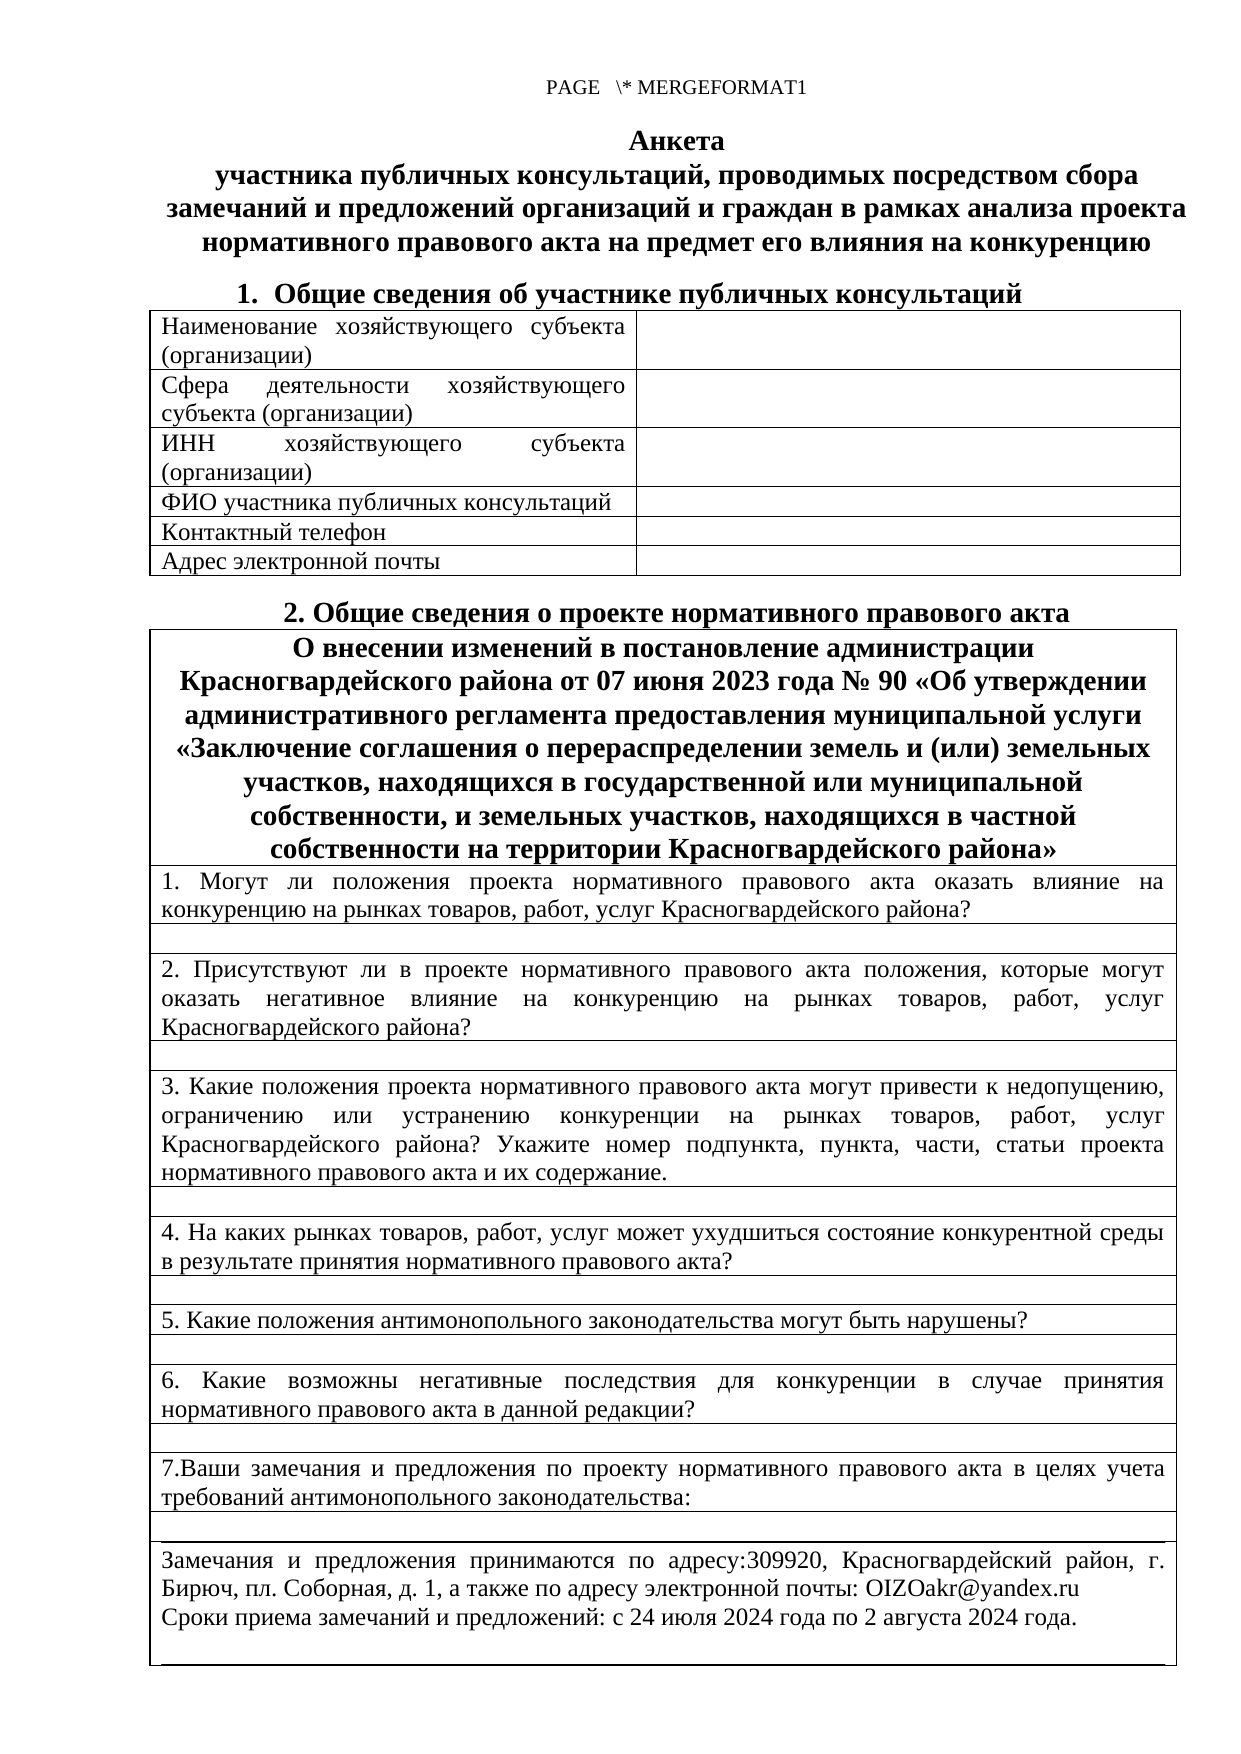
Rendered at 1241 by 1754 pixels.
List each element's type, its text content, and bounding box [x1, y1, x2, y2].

table_cell 4. На каких рынках товаров, работ, услуг может ухудшиться состояние конкурентной среды в результате принятия нормативного правового акта? [151, 1217, 1176, 1274]
text участника публичных консультаций, проводимых посредством сбора замечаний и предложений организаций и граждан в рамках анализа проекта нормативного правового акта на предмет его влияния на конкуренцию [161, 157, 1192, 257]
table_cell Адрес электронной почты [151, 546, 636, 575]
table_cell 1. Могут ли положения проекта нормативного правового акта оказать влияние на конкуренцию на рынках товаров, работ, услуг Красногвардейского района? [151, 866, 1176, 923]
table_cell 3. Какие положения проекта нормативного правового акта могут привести к недопущению, ограничению или устранению конкуренции на рынках товаров, работ, услуг Красногвардейского района? Укажите номер подпункта, пункта, части, статьи проекта нормативного правового акта и их содержание. [151, 1071, 1176, 1186]
table_header [637, 311, 1180, 369]
table_cell 5. Какие положения антимонопольного законодательства могут быть нарушены? [151, 1305, 1176, 1334]
table_header О внесении изменений в постановление администрации Красногвардейского района от 07 июня 2023 года № 90 «Об утверждении административного регламента предоставления муниципальной услуги «Заключение соглашения о перераспределении земель и (или) земельных участков, находящихся в государственной или муниципальной собственности, и земельных участков, находящихся в частной собственности на территории Красногвардейского района» [151, 630, 1176, 865]
table_cell Замечания и предложения принимаются по адресу:309920, Красногвардейский район, г. Бирюч, пл. Соборная, д. 1, а также по адресу электронной почты: OIZOakr@yandex.ru Сроки приема замечаний и предложений: с 24 июля 2024 года по 2 августа 2024 года. [151, 1542, 1176, 1665]
table_cell [637, 487, 1180, 516]
table_cell [637, 370, 1180, 427]
table_cell 7.Ваши замечания и предложения по проекту нормативного правового акта в целях учета требований антимонопольного законодательства: [151, 1453, 1176, 1511]
table_cell ИНН хозяйствующего субъекта (организации) [151, 428, 636, 486]
text 2. Общие сведения о проекте нормативного правового акта [161, 595, 1192, 629]
table_cell ФИО участника публичных консультаций [151, 487, 636, 516]
table_cell [151, 1276, 1176, 1304]
table_header Наименование хозяйствующего субъекта (организации) [151, 311, 636, 369]
table_cell 6. Какие возможны негативные последствия для конкуренции в случае принятия нормативного правового акта в данной редакции? [151, 1365, 1176, 1422]
text Анкета [161, 123, 1192, 157]
table_cell [637, 428, 1180, 486]
table_cell [151, 1041, 1176, 1070]
table_cell [151, 1512, 1176, 1541]
table_cell [637, 546, 1180, 575]
table_cell [151, 1335, 1176, 1364]
table_cell [151, 924, 1176, 953]
table_cell [151, 1187, 1176, 1216]
table_cell 2. Присутствуют ли в проекте нормативного правового акта положения, которые могут оказать негативное влияние на конкуренцию на рынках товаров, работ, услуг Красногвардейского района? [151, 954, 1176, 1040]
table_cell [151, 1424, 1176, 1452]
table_cell [637, 517, 1180, 545]
list Общие сведения об участнике публичных консультаций [236, 277, 1192, 310]
table_cell Контактный телефон [151, 517, 636, 545]
table_cell Сфера деятельности хозяйствующего субъекта (организации) [151, 370, 636, 427]
